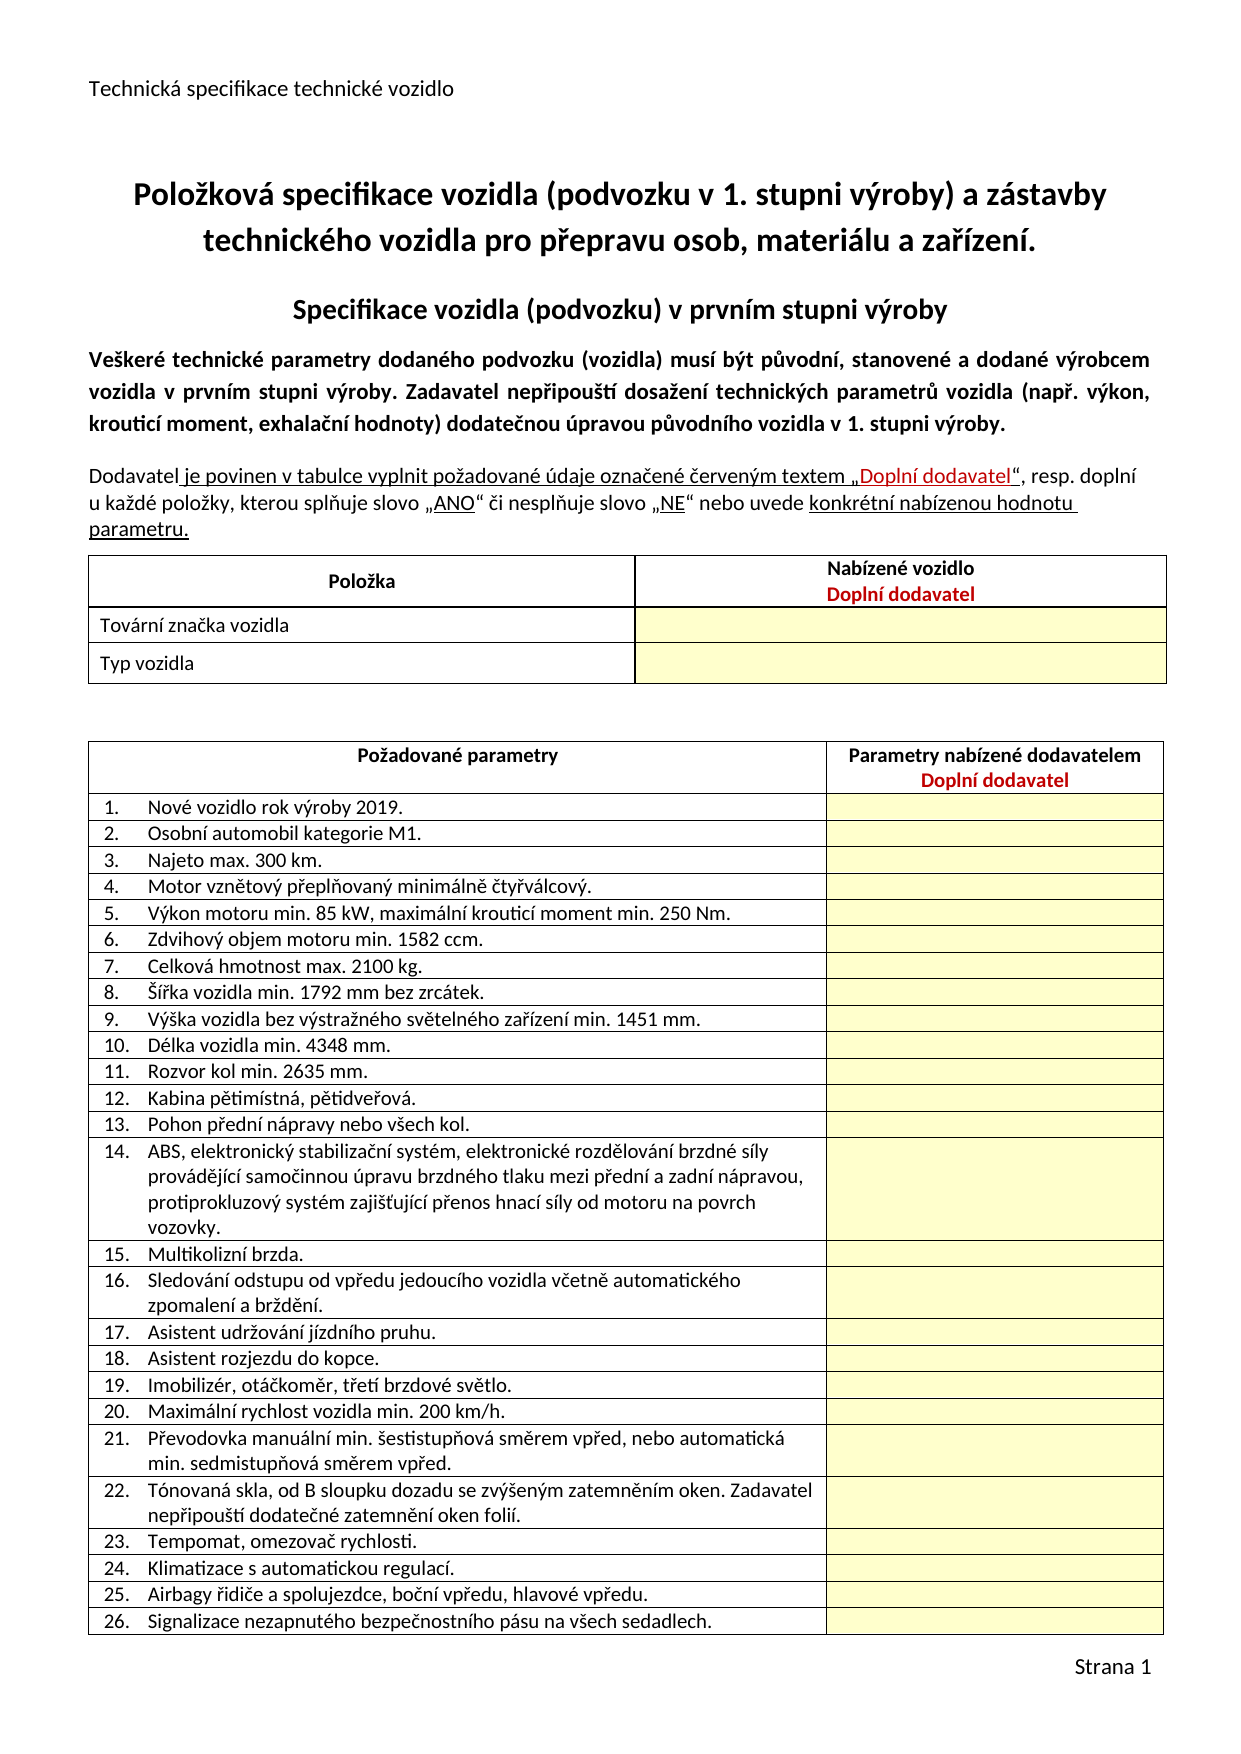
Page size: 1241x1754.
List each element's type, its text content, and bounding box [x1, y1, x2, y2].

table_cell Imobilizér, otáčkoměr, třetí brzdové světlo. [89, 1372, 826, 1397]
table_cell Tónovaná skla, od B sloupku dozadu se zvýšeným zatemněním oken. Zadavatel nepřipouští dodatečné zatemnění oken folií. [89, 1477, 826, 1528]
subtitle Specifikace vozidla (podvozku) v prvním stupni výroby [89, 291, 1152, 327]
table_header Nabízené vozidlo Doplní dodavatel [636, 556, 1166, 606]
table_cell Kabina pětimístná, pětidveřová. [89, 1085, 826, 1111]
table_cell ABS, elektronický stabilizační systém, elektronické rozdělování brzdné síly provádějící samočinnou úpravu brzdného tlaku mezi přední a zadní nápravou, protiprokluzový systém zajišťující přenos hnací síly od motoru na povrch vozovky. [89, 1138, 826, 1240]
table_cell [827, 900, 1163, 925]
table_cell [827, 1241, 1163, 1266]
table_cell [827, 1477, 1163, 1528]
table_cell [827, 821, 1163, 846]
table_cell Tovární značka vozidla [89, 608, 634, 642]
table_cell Maximální rychlost vozidla min. 200 km/h. [89, 1399, 826, 1424]
table_cell [827, 1112, 1163, 1137]
table_cell Signalizace nezapnutého bezpečnostního pásu na všech sedadlech. [89, 1608, 826, 1633]
table_cell [827, 979, 1163, 1005]
table_cell Rozvor kol min. 2635 mm. [89, 1059, 826, 1084]
text Dodavatel je povinen v tabulce vyplnit požadované údaje označené červeným textem „Doplní dodavatel“, resp. doplní u každé položky, kterou splňuje slovo „ANO“ či nesplňuje slovo „NE“ nebo uvede konkrétní nabízenou hodnotu parametru. [89, 462, 1152, 542]
table_cell Tempomat, omezovač rychlosti. [89, 1529, 826, 1554]
table_cell Typ vozidla [89, 643, 634, 683]
table_cell [827, 1319, 1163, 1344]
table_cell [827, 926, 1163, 952]
table_cell [827, 1399, 1163, 1424]
table_cell [827, 1138, 1163, 1240]
table_cell Airbagy řidiče a spolujezdce, boční vpředu, hlavové vpředu. [89, 1582, 826, 1607]
table_cell Klimatizace s automatickou regulací. [89, 1555, 826, 1581]
table_cell Výška vozidla bez výstražného světelného zařízení min. 1451 mm. [89, 1006, 826, 1031]
table_cell Multikolizní brzda. [89, 1241, 826, 1266]
table_cell [827, 874, 1163, 899]
table_cell [827, 1006, 1163, 1031]
table_cell Šířka vozidla min. 1792 mm bez zrcátek. [89, 979, 826, 1005]
table_cell [827, 1032, 1163, 1058]
table_cell Nové vozidlo rok výroby 2019. [89, 794, 826, 819]
table_cell [827, 1608, 1163, 1633]
table_cell [827, 1267, 1163, 1318]
table_cell Asistent rozjezdu do kopce. [89, 1346, 826, 1371]
table_cell [827, 1425, 1163, 1476]
text Veškeré technické parametry dodaného podvozku (vozidla) musí být původní, stanovené a dodané výrobcem vozidla v prvním stupni výroby. Zadavatel nepřipouští dosažení technických parametrů vozidla (např. výkon, krouticí moment, exhalační hodnoty) dodatečnou úpravou původního vozidla v 1. stupni výroby. [89, 345, 1152, 437]
table_cell Délka vozidla min. 4348 mm. [89, 1032, 826, 1058]
table_cell [827, 847, 1163, 872]
table_cell [827, 1555, 1163, 1581]
table_header Položka [89, 556, 634, 606]
table_cell [827, 1346, 1163, 1371]
table_header Požadované parametry [89, 742, 826, 793]
table_cell Celková hmotnost max. 2100 kg. [89, 953, 826, 978]
table_cell Najeto max. 300 km. [89, 847, 826, 872]
table_cell Výkon motoru min. 85 kW, maximální krouticí moment min. 250 Nm. [89, 900, 826, 925]
table_cell [827, 1372, 1163, 1397]
table_cell Asistent udržování jízdního pruhu. [89, 1319, 826, 1344]
table_cell Osobní automobil kategorie M1. [89, 821, 826, 846]
table_cell [827, 953, 1163, 978]
table_cell Zdvihový objem motoru min. 1582 ccm. [89, 926, 826, 952]
table_cell Motor vznětový přeplňovaný minimálně čtyřválcový. [89, 874, 826, 899]
subtitle Položková specifikace vozidla (podvozku v 1. stupni výroby) a zástavby technického vozidla pro přepravu osob, materiálu a zařízení. [89, 173, 1152, 260]
table_cell Sledování odstupu od vpředu jedoucího vozidla včetně automatického zpomalení a brždění. [89, 1267, 826, 1318]
table_cell [827, 1085, 1163, 1111]
table_cell Převodovka manuální min. šestistupňová směrem vpřed, nebo automatická min. sedmistupňová směrem vpřed. [89, 1425, 826, 1476]
table_cell [636, 608, 1166, 642]
table_cell [827, 1582, 1163, 1607]
table_cell [636, 643, 1166, 683]
table_header Parametry nabízené dodavatelem Doplní dodavatel [827, 742, 1163, 793]
table_cell Pohon přední nápravy nebo všech kol. [89, 1112, 826, 1137]
table_cell [827, 1529, 1163, 1554]
table_cell [827, 794, 1163, 819]
table_cell [827, 1059, 1163, 1084]
